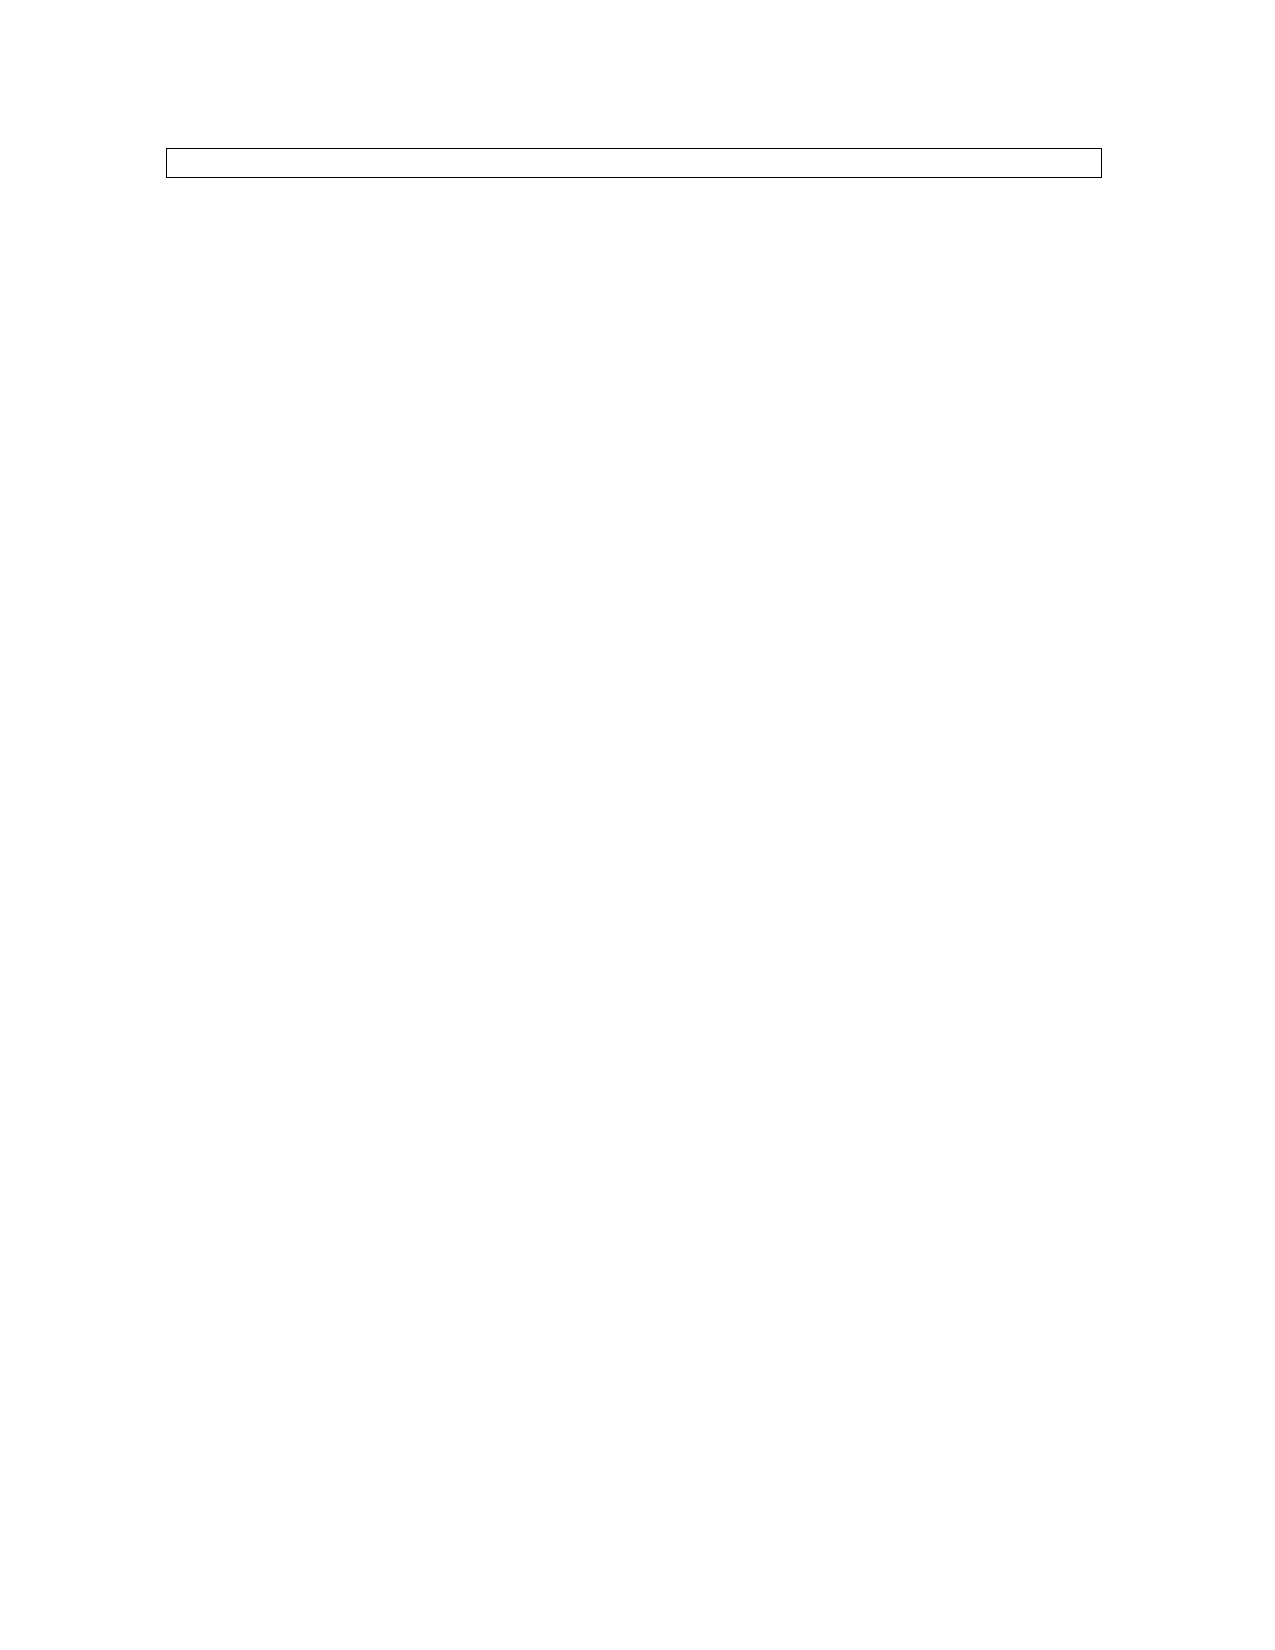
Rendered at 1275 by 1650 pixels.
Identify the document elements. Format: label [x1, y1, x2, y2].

table_cell [167, 149, 1101, 177]
